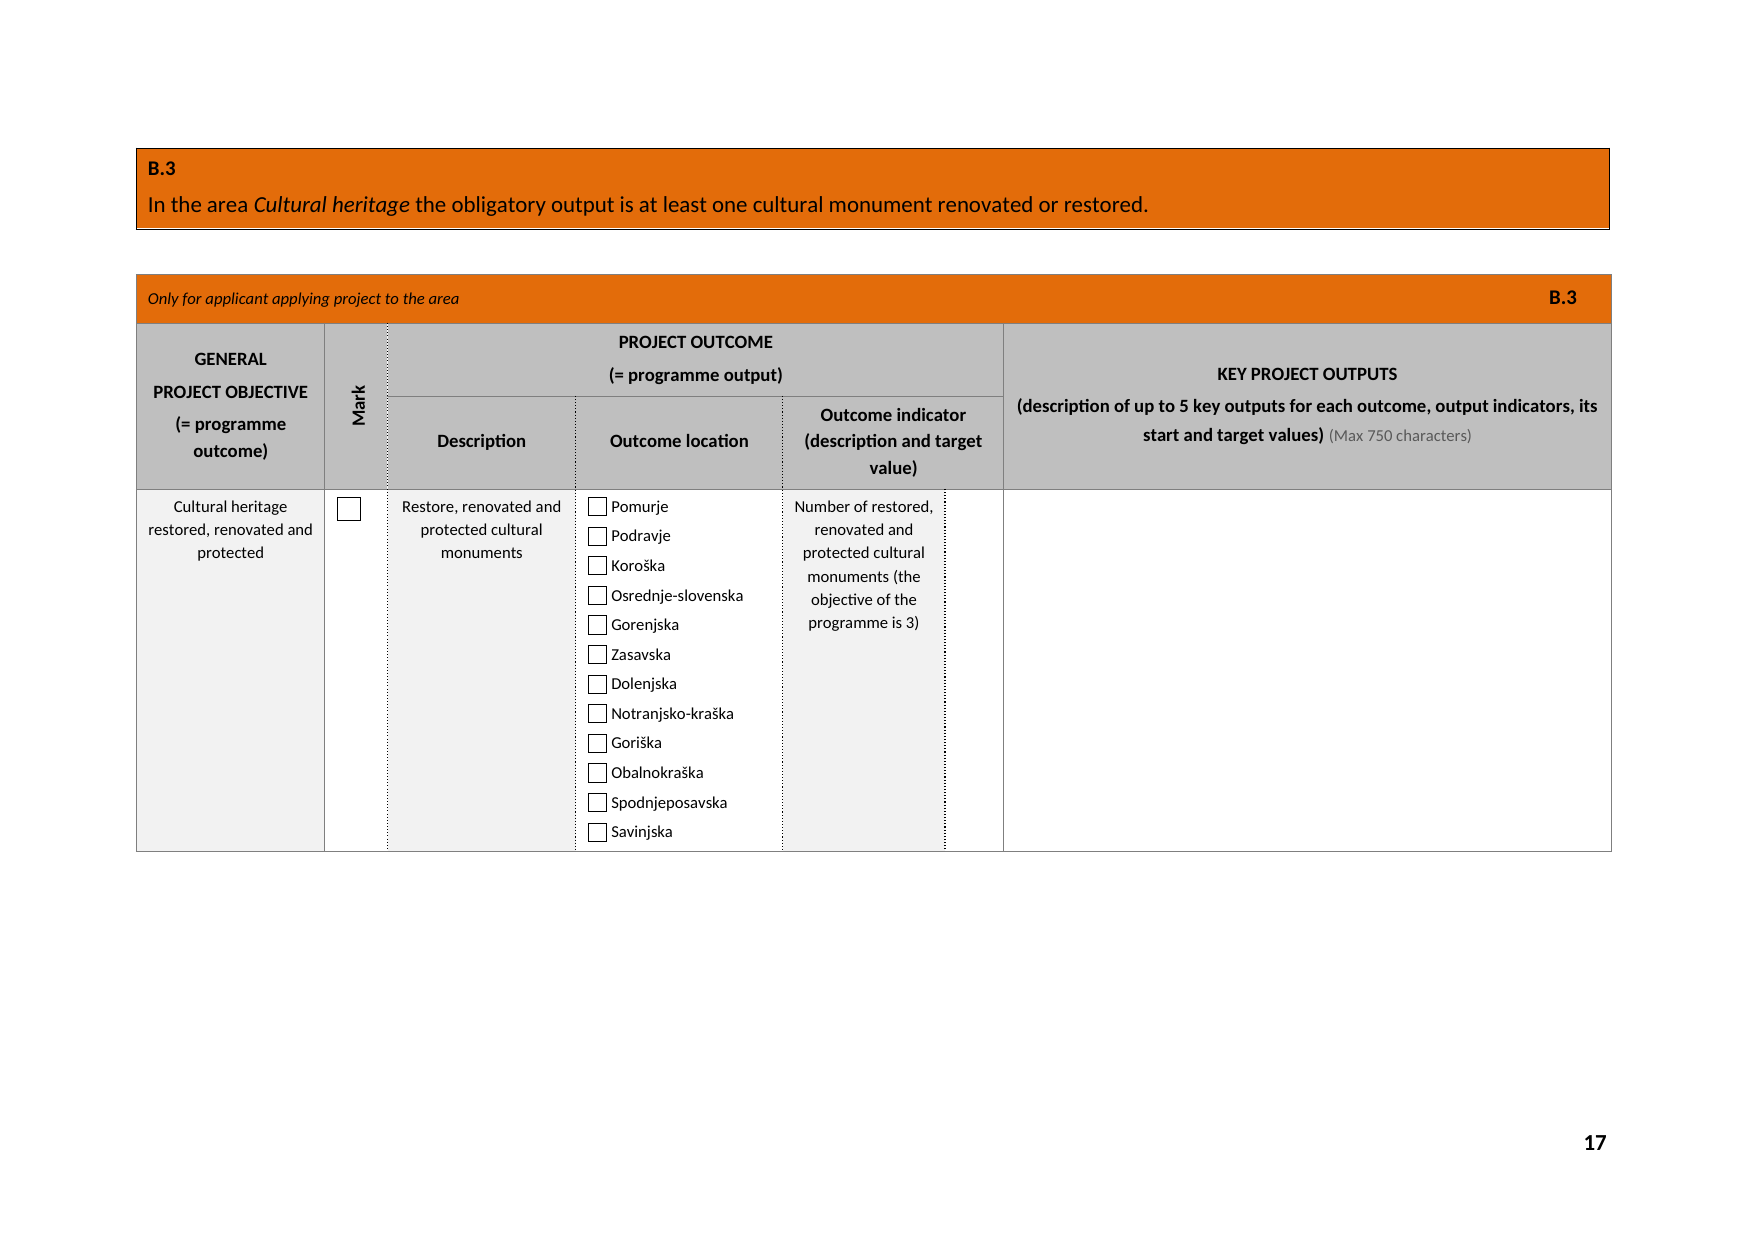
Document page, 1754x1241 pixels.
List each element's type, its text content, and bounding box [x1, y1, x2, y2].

table_cell Restore, renovated and protected cultural monuments [388, 490, 576, 851]
table_cell [945, 490, 1003, 851]
table_cell [1004, 490, 1611, 851]
table_cell KEY PROJECT OUTPUTS (description of up to 5 key outputs for each outcome, output indicators, its start and target values) (Max 750 characters) [1004, 324, 1611, 489]
table_cell Outcome indicator (description and target value) [783, 397, 1003, 489]
table_cell PROJECT OUTCOME (= programme output) [388, 324, 1003, 396]
table_cell Outcome location [576, 397, 783, 489]
table_cell [325, 490, 387, 851]
table_cell GENERAL PROJECT OBJECTIVE (= programme outcome) [137, 324, 324, 489]
table_cell Pomurje Podravje Koroška Osrednje-slovenska Gorenjska Zasavska Dolenjska Notranjsko-kraška Goriška Obalnokraška Spodnjeposavska Savinjska [576, 490, 783, 851]
table_cell Cultural heritage restored, renovated and protected [137, 490, 324, 851]
table_cell Description [388, 397, 576, 489]
table_header Only for applicant applying project to the area B.3 [137, 275, 1611, 323]
table_cell Mark [325, 324, 387, 489]
table_cell Number of restored, renovated and protected cultural monuments (the objective of the programme is 3) [783, 490, 945, 851]
table_header B.3 In the area Cultural heritage the obligatory output is at least one cultural monument renovated or restored. [137, 149, 1609, 228]
